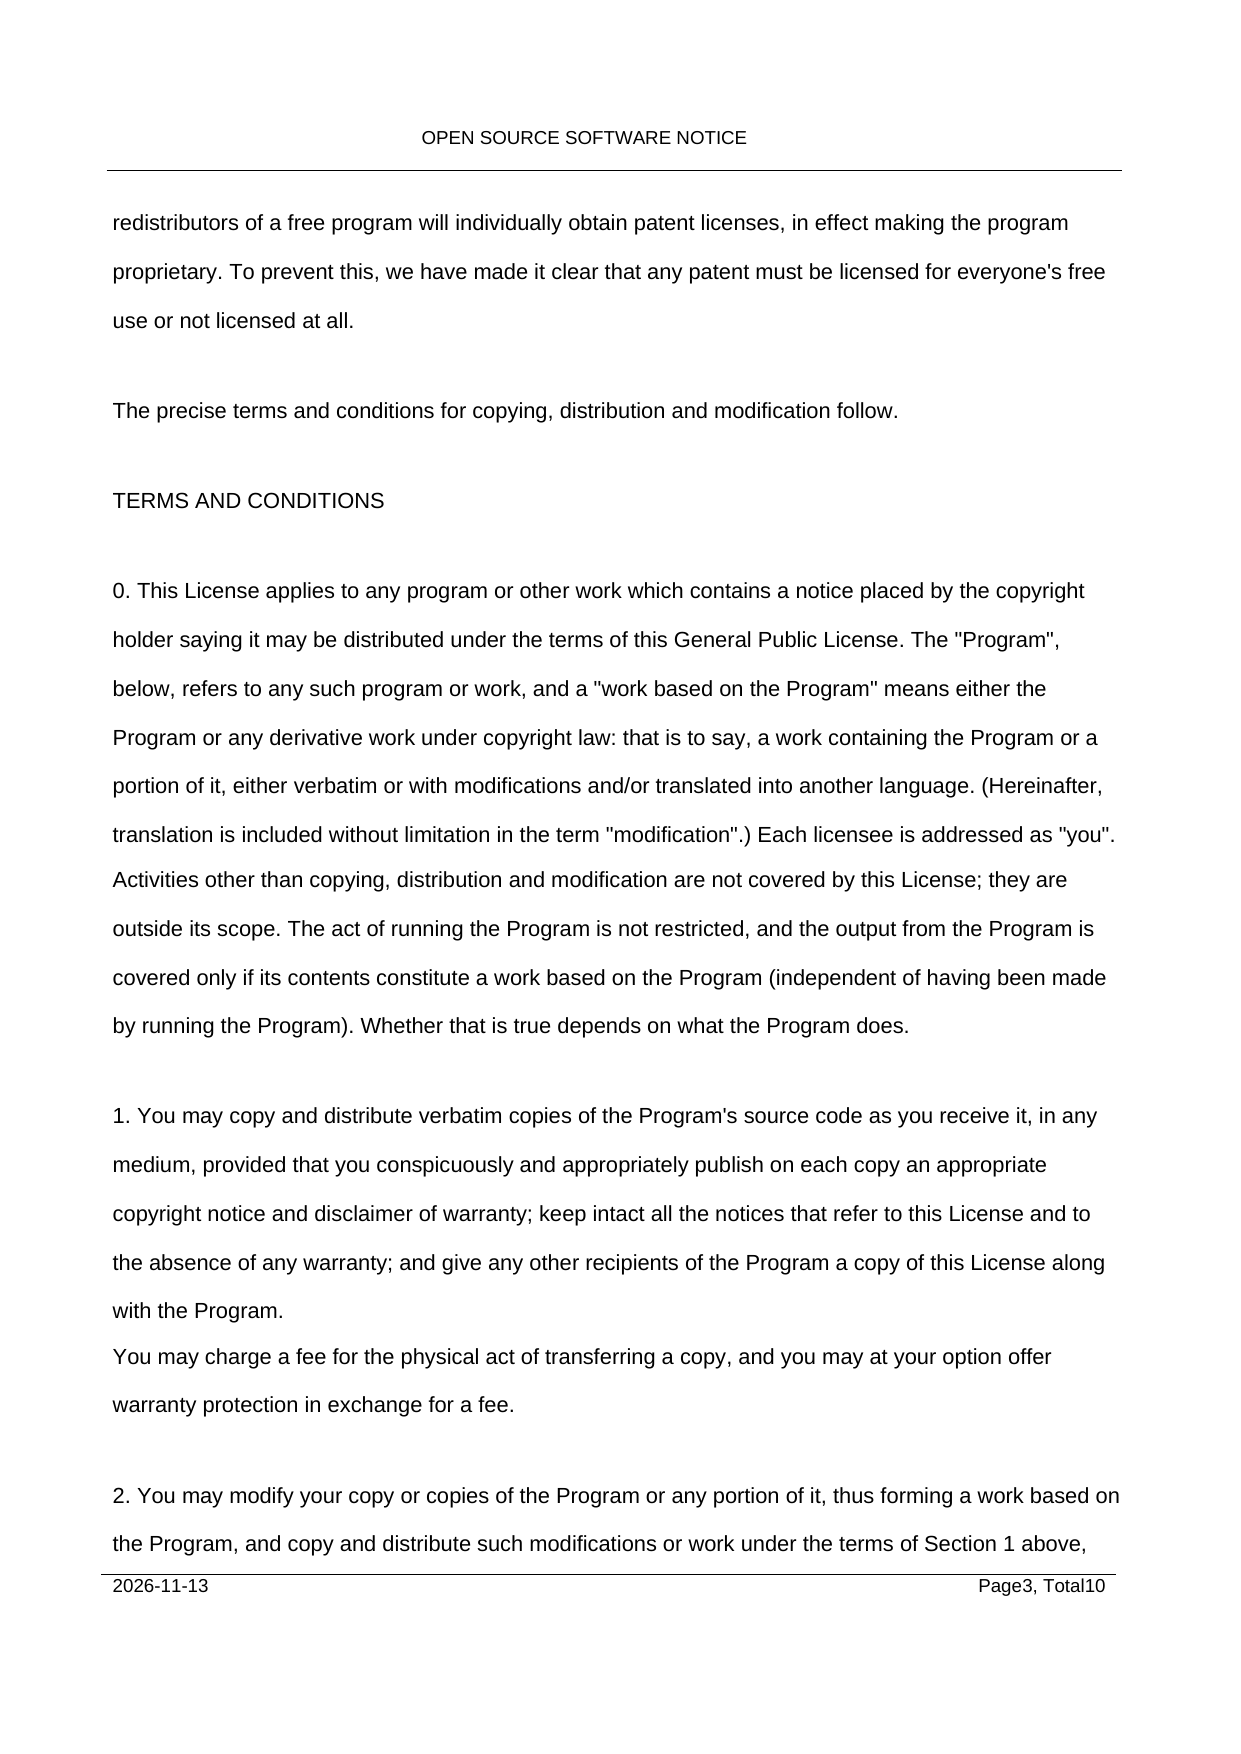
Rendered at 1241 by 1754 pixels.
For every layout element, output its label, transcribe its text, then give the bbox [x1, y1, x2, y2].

text 1. You may copy and distribute verbatim copies of the Program's source code as you receive it, in any medium, provided that you conspicuously and appropriately publish on each copy an appropriate copyright notice and disclaimer of warranty; keep intact all the notices that refer to this License and to the absence of any warranty; and give any other recipients of the Program a copy of this License along with the Program. [112, 1100, 1128, 1327]
text The precise terms and conditions for copying, distribution and modification follow. [112, 394, 1128, 427]
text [112, 206, 1128, 336]
text Activities other than copying, distribution and modification are not covered by this License; they are outside its scope. The act of running the Program is not restricted, and the output from the Program is covered only if its contents constitute a work based on the Program (independent of having been made by running the Program). Whether that is true depends on what the Program does. [112, 863, 1128, 1042]
text TERMS AND CONDITIONS [112, 484, 1128, 517]
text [112, 1479, 1128, 1560]
text You may charge a fee for the physical act of transferring a copy, and you may at your option offer warranty protection in exchange for a fee. [112, 1340, 1128, 1421]
text 0. This License applies to any program or other work which contains a notice placed by the copyright holder saying it may be distributed under the terms of this General Public License. The "Program", below, refers to any such program or work, and a "work based on the Program" means either the Program or any derivative work under copyright law: that is to say, a work containing the Program or a portion of it, either verbatim or with modifications and/or translated into another language. (Hereinafter, translation is included without limitation in the term "modification".) Each licensee is addressed as "you". [112, 574, 1128, 851]
